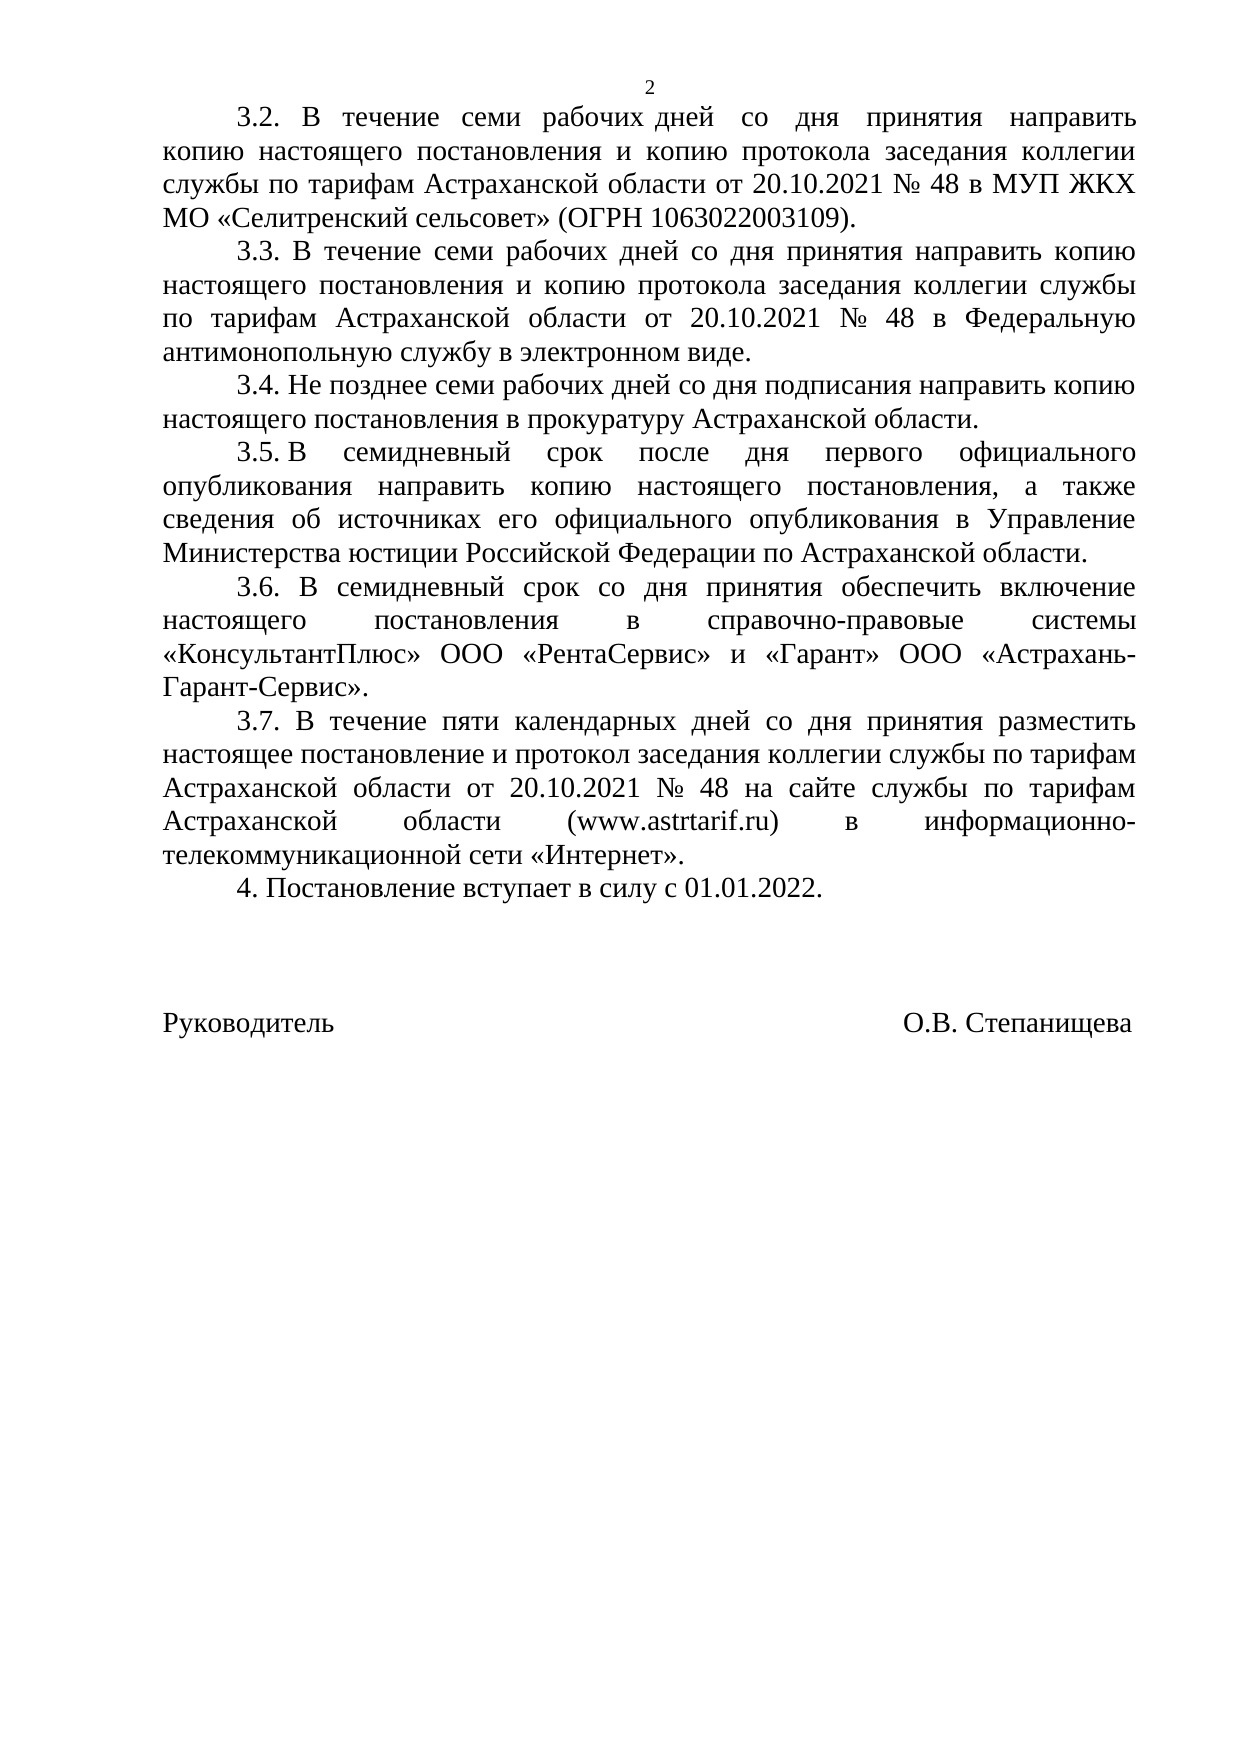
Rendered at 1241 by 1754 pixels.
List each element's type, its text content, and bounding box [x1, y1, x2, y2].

text 3.6. В семидневный срок со дня принятия обеспечить включение настоящего постановления в справочно-правовые системы «КонсультантПлюс» ООО «РентаСервис» и «Гарант» ООО «Астрахань-Гарант-Сервис». [162, 569, 1137, 703]
text 4. Постановление вступает в силу с 01.01.2022. [162, 871, 1137, 904]
text 3.2. В течение семи рабочих дней со дня принятия направить копию настоящего постановления и копию протокола заседания коллегии службы по тарифам Астраханской области от 20.10.2021 № 48 в МУП ЖКХ МО «Селитренский сельсовет» (ОГРН 1063022003109). [162, 99, 1137, 233]
text 3.3. В течение семи рабочих дней со дня принятия направить копию настоящего постановления и копию протокола заседания коллегии службы по тарифам Астраханской области от 20.10.2021 № 48 в Федеральную антимонопольную службу в электронном виде. [162, 233, 1137, 367]
text 3.4. Не позднее семи рабочих дней со дня подписания направить копию настоящего постановления в прокуратуру Астраханской области. [162, 367, 1137, 434]
text 3.7. В течение пяти календарных дней со дня принятия разместить настоящее постановление и протокол заседания коллегии службы по тарифам Астраханской области от 20.10.2021 № 48 на сайте службы по тарифам Астраханской области (www.astrtarif.ru) в информационно-телекоммуникационной сети «Интернет». [162, 703, 1137, 871]
text 3.5. В семидневный срок после дня первого официального опубликования направить копию настоящего постановления, а также сведения об источниках его официального опубликования в Управление Министерства юстиции Российской Федерации по Астраханской области. [162, 434, 1137, 569]
text Руководитель О.В. Степанищева [162, 1005, 1137, 1038]
